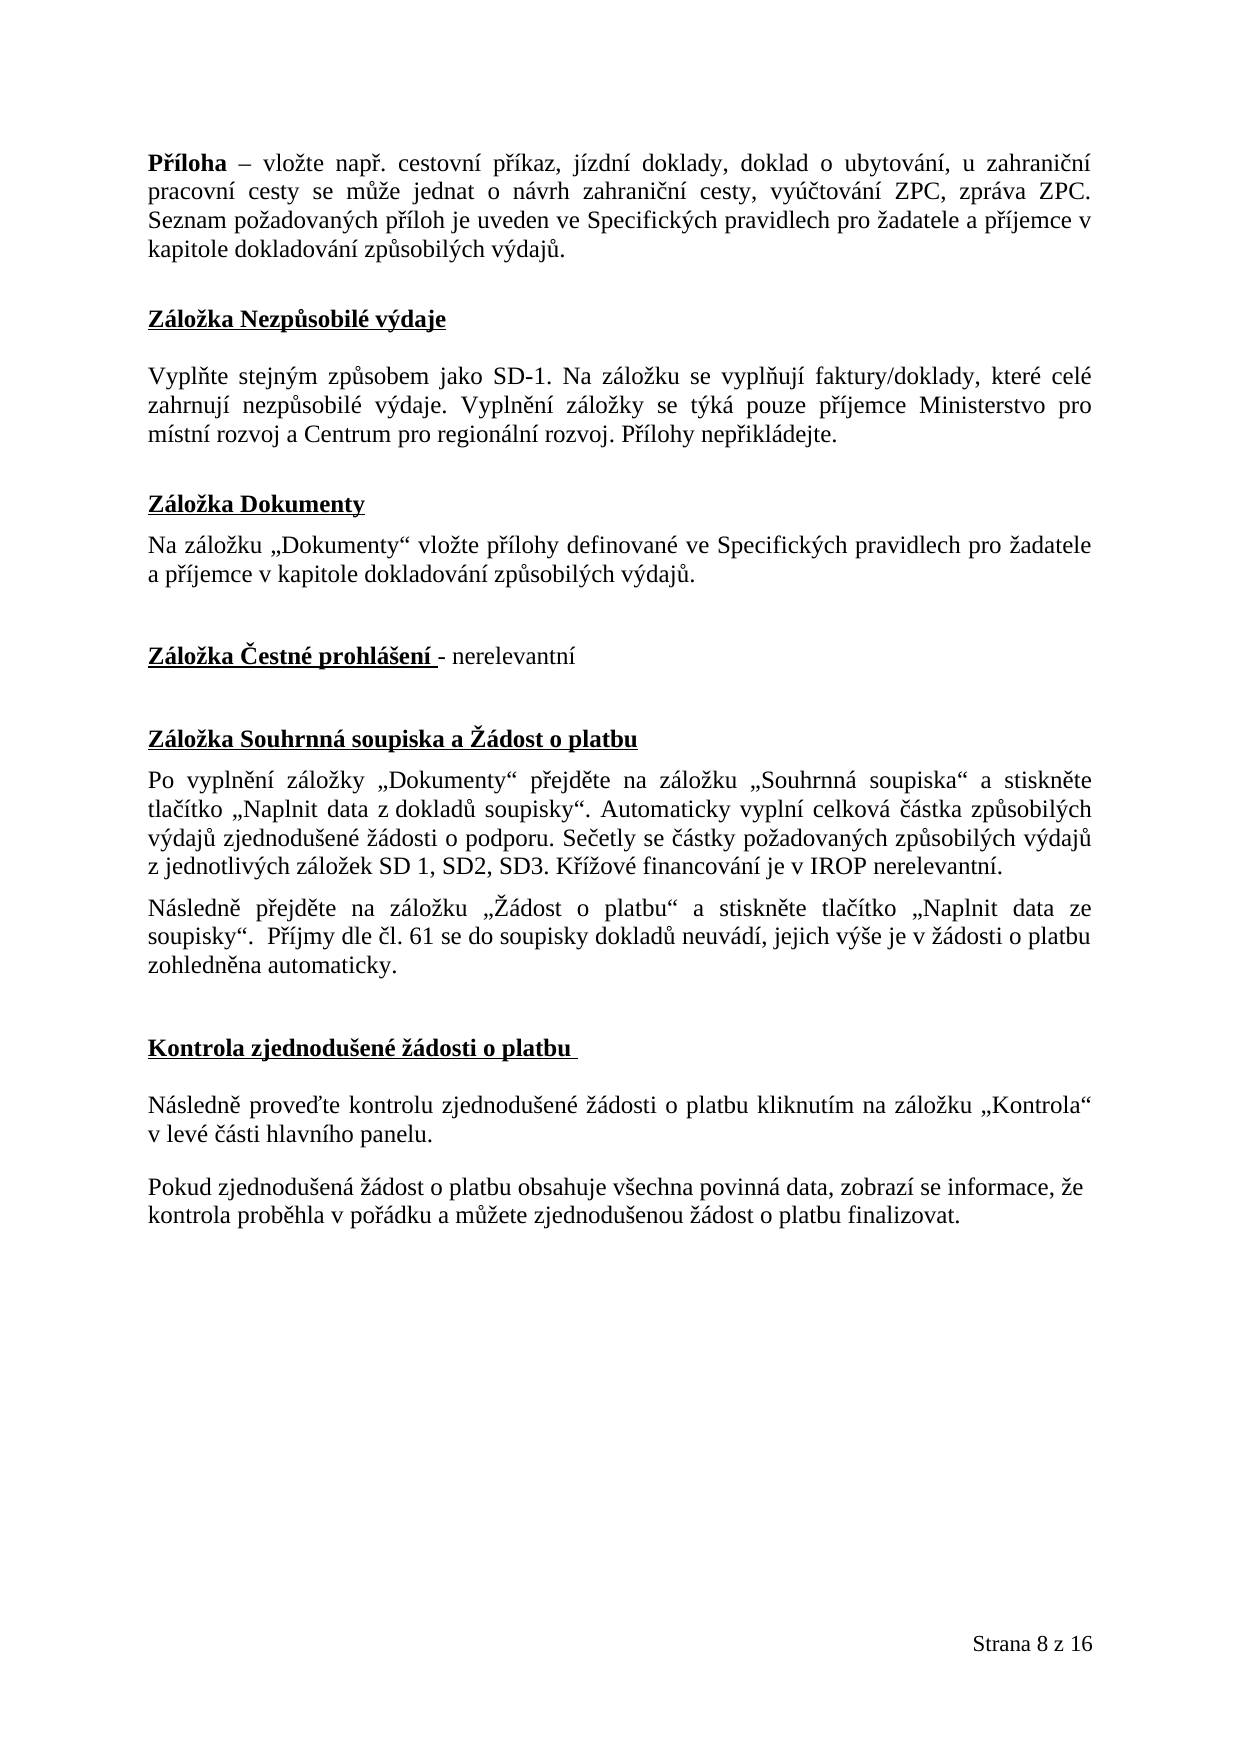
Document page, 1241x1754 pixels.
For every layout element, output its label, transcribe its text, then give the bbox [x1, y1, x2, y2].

text Záložka Nezpůsobilé výdaje [148, 304, 1092, 333]
text Záložka Dokumenty [148, 489, 1092, 518]
text Následně proveďte kontrolu zjednodušené žádosti o platbu kliknutím na záložku „Kontrola“ v levé části hlavního panelu. [148, 1090, 1092, 1148]
text Následně přejděte na záložku „Žádost o platbu“ a stiskněte tlačítko „Naplnit data ze soupisky“. Příjmy dle čl. 61 se do soupisky dokladů neuvádí, jejich výše je v žádosti o platbu zohledněna automaticky. [148, 893, 1092, 979]
text Vyplňte stejným způsobem jako SD-1. Na záložku se vyplňují faktury/doklady, které celé zahrnují nezpůsobilé výdaje. Vyplnění záložky se týká pouze příjemce Ministerstvo pro místní rozvoj a Centrum pro regionální rozvoj. Přílohy nepřikládejte. [148, 361, 1092, 448]
text Záložka Souhrnná soupiska a Žádost o platbu [148, 724, 1092, 753]
text Záložka Čestné prohlášení - nerelevantní [148, 641, 1092, 670]
text Kontrola zjednodušené žádosti o platbu [148, 1033, 1092, 1061]
text Po vyplnění záložky „Dokumenty“ přejděte na záložku „Souhrnná soupiska“ a stiskněte tlačítko „Naplnit data z dokladů soupisky“. Automaticky vyplní celková částka způsobilých výdajů zjednodušené žádosti o podporu. Sečetly se částky požadovaných způsobilých výdajů z jednotlivých záložek SD 1, SD2, SD3. Křížové financování je v IROP nerelevantní. [148, 765, 1092, 880]
text Na záložku „Dokumenty“ vložte přílohy definované ve Specifických pravidlech pro žadatele a příjemce v kapitole dokladování způsobilých výdajů. [148, 530, 1092, 588]
text Pokud zjednodušená žádost o platbu obsahuje všechna povinná data, zobrazí se informace, že kontrola proběhla v pořádku a můžete zjednodušenou žádost o platbu finalizovat. [148, 1172, 1092, 1229]
text Příloha – vložte např. cestovní příkaz, jízdní doklady, doklad o ubytování, u zahraniční pracovní cesty se může jednat o návrh zahraniční cesty, vyúčtování ZPC, zpráva ZPC. Seznam požadovaných příloh je uveden ve Specifických pravidlech pro žadatele a příjemce v kapitole dokladování způsobilých výdajů. [148, 148, 1092, 263]
